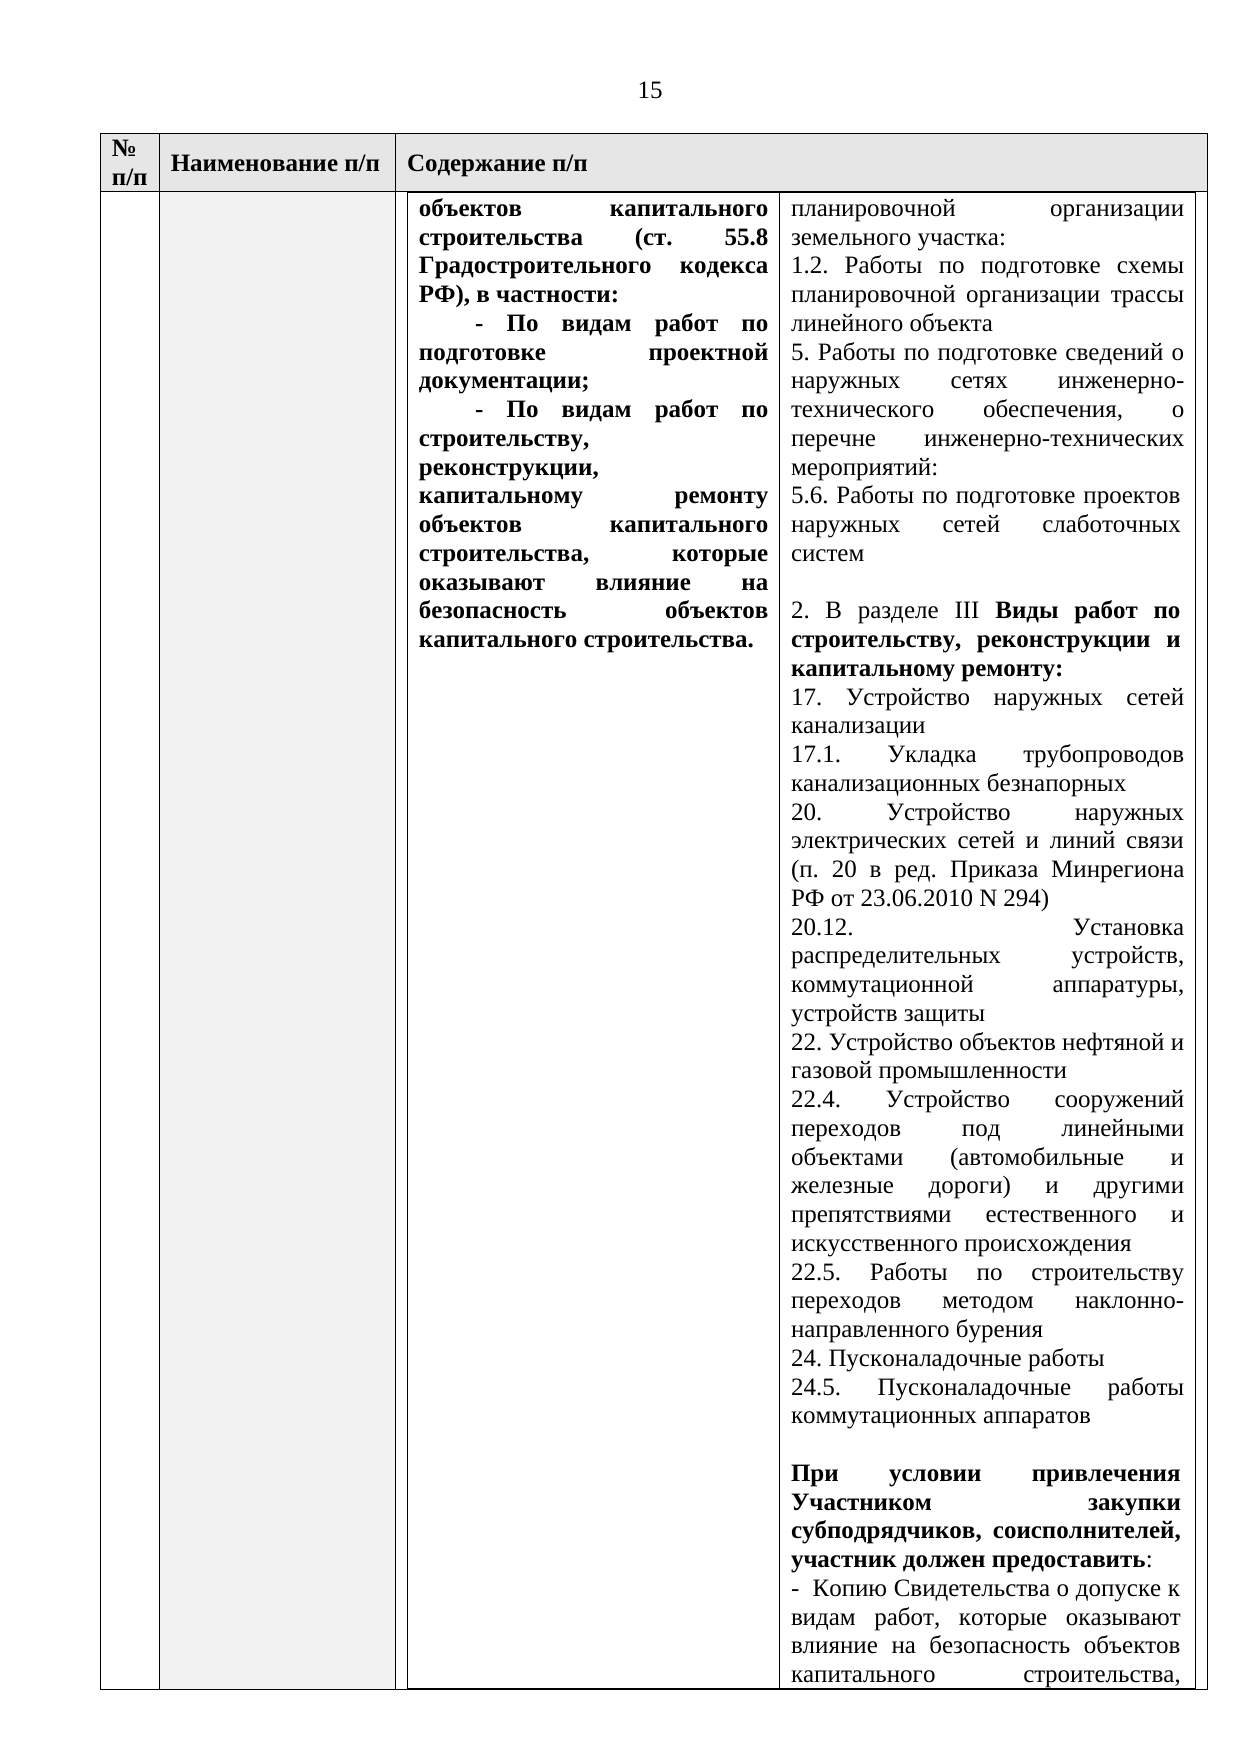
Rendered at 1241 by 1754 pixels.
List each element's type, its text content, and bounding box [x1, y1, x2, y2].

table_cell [1196, 192, 1207, 1689]
table_header № п/п [101, 134, 159, 191]
table_cell [101, 192, 159, 1689]
table_header Наименование п/п [160, 134, 395, 191]
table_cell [396, 192, 407, 1689]
table_header Содержание п/п [396, 134, 1207, 191]
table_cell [160, 192, 395, 1689]
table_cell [780, 193, 1195, 1688]
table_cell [408, 193, 779, 1688]
